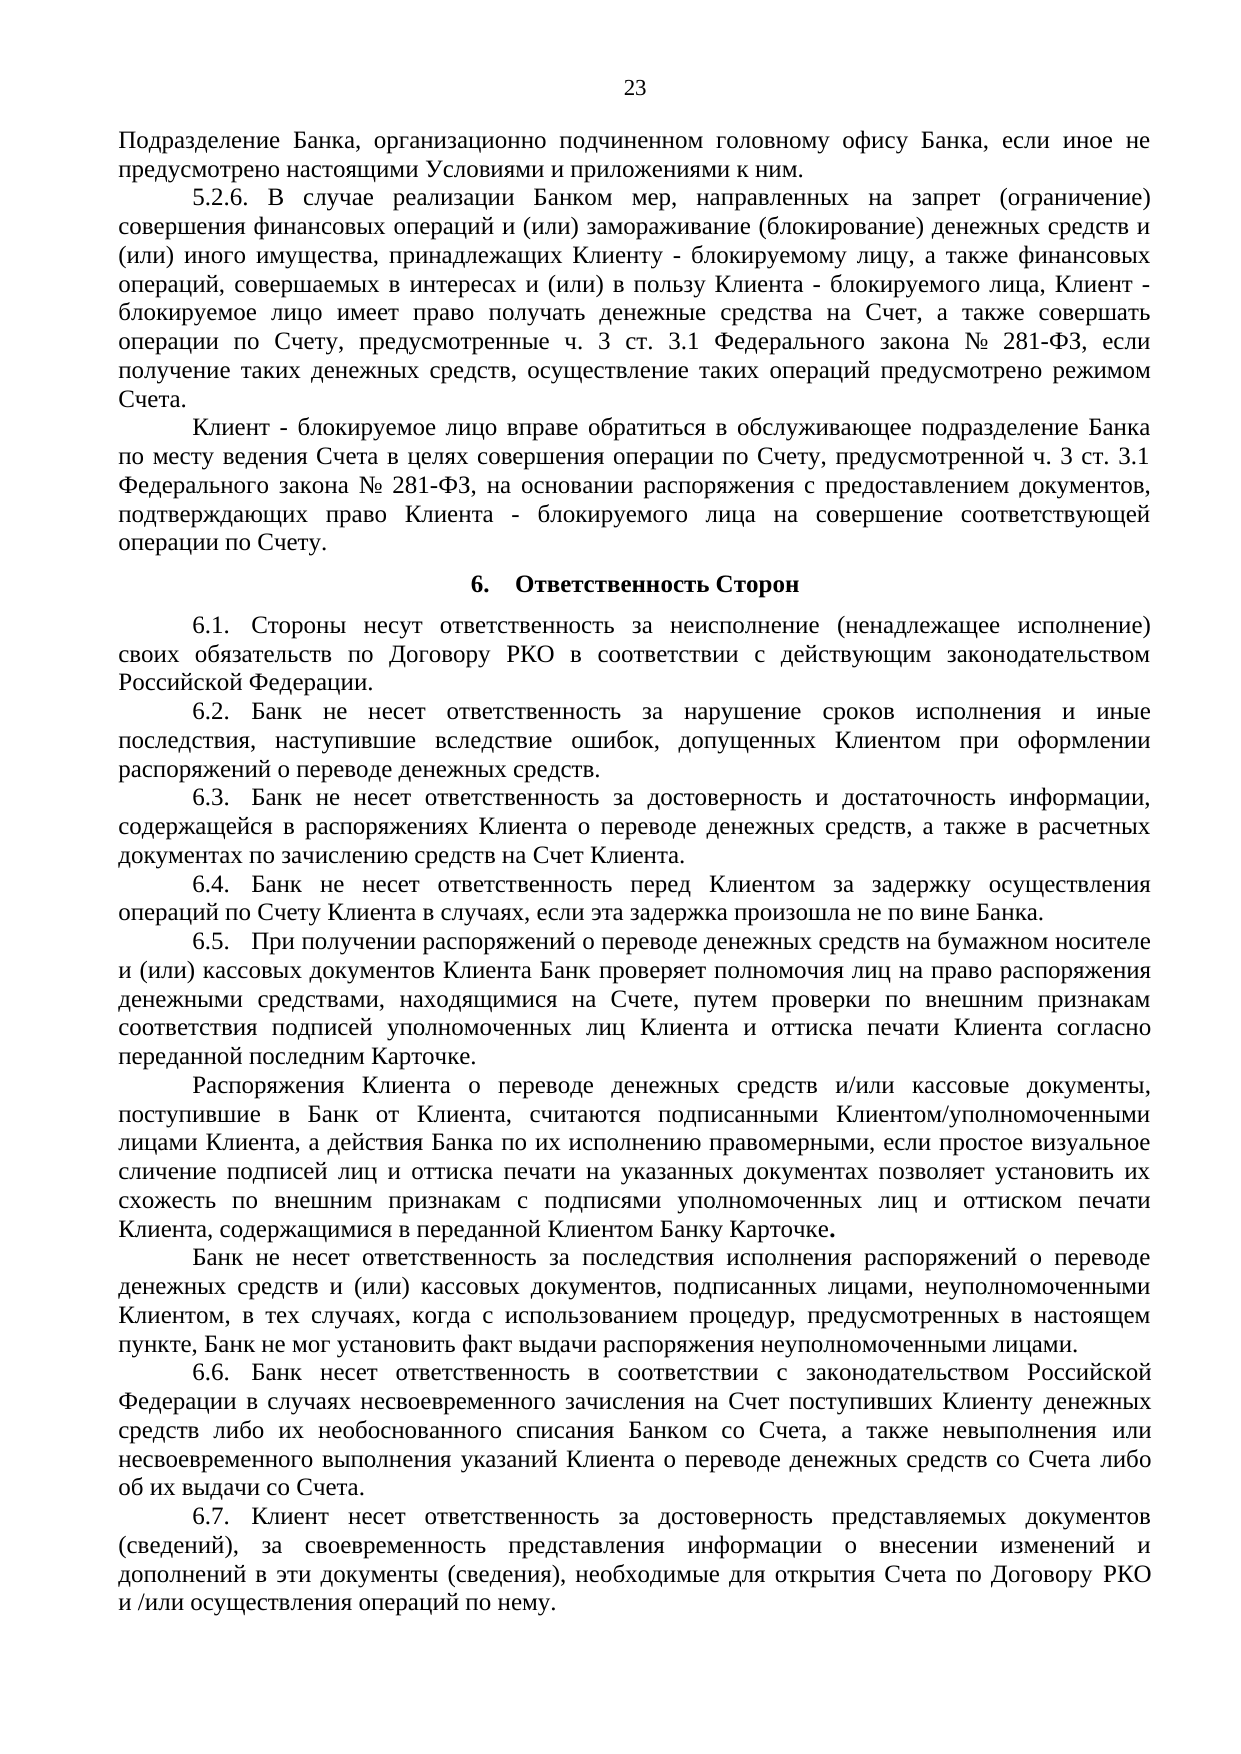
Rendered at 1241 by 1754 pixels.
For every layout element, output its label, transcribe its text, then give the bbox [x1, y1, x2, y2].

text 6.5. При получении распоряжений о переводе денежных средств на бумажном носителе и (или) кассовых документов Клиента Банк проверяет полномочия лиц на право распоряжения денежными средствами, находящимися на Счете, путем проверки по внешним признакам соответствия подписей уполномоченных лиц Клиента и оттиска печати Клиента согласно переданной последним Карточке. [118, 926, 1152, 1070]
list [118, 125, 1152, 182]
text Распоряжения Клиента о переводе денежных средств и/или кассовые документы, поступившие в Банк от Клиента, считаются подписанными Клиентом/уполномоченными лицами Клиента, а действия Банка по их исполнению правомерными, если простое визуальное сличение подписей лиц и оттиска печати на указанных документах позволяет установить их схожесть по внешним признакам с подписями уполномоченных лиц и оттиском печати Клиента, содержащимися в переданной Клиентом Банку Карточке. [118, 1070, 1152, 1242]
text 6. Ответственность Сторон [118, 569, 1152, 597]
list Клиент - блокируемое лицо вправе обратиться в обслуживающее подразделение Банка по месту ведения Счета в целях совершения операции по Счету, предусмотренной ч. 3 ст. 3.1 Федерального закона № 281-ФЗ, на основании распоряжения с предоставлением документов, подтверждающих право Клиента - блокируемого лица на совершение соответствующей операции по Счету. [118, 412, 1152, 556]
text 6.2. Банк не несет ответственность за нарушение сроков исполнения и иные последствия, наступившие вследствие ошибок, допущенных Клиентом при оформлении распоряжений о переводе денежных средств. [118, 696, 1152, 782]
text Банк не несет ответственность за последствия исполнения распоряжений о переводе денежных средств и (или) кассовых документов, подписанных лицами, неуполномоченными Клиентом, в тех случаях, когда с использованием процедур, предусмотренных в настоящем пункте, Банк не мог установить факт выдачи распоряжения неуполномоченными лицами. [118, 1242, 1152, 1357]
list 5.2.6. В случае реализации Банком мер, направленных на запрет (ограничение) совершения финансовых операций и (или) замораживание (блокирование) денежных средств и (или) иного имущества, принадлежащих Клиенту - блокируемому лицу, а также финансовых операций, совершаемых в интересах и (или) в пользу Клиента - блокируемого лица, Клиент - блокируемое лицо имеет право получать денежные средства на Счет, а также совершать операции по Счету, предусмотренные ч. 3 ст. 3.1 Федерального закона № 281-ФЗ, если получение таких денежных средств, осуществление таких операций предусмотрено режимом Счета. [118, 182, 1152, 412]
text 6.1. Стороны несут ответственность за неисполнение (ненадлежащее исполнение) своих обязательств по Договору РКО в соответствии с действующим законодательством Российской Федерации. [118, 610, 1152, 696]
text 6.7. Клиент несет ответственность за достоверность представляемых документов (сведений), за своевременность представления информации о внесении изменений и дополнений в эти документы (сведения), необходимые для открытия Счета по Договору РКО и /или осуществления операций по нему. [118, 1501, 1152, 1616]
text 6.6. Банк несет ответственность в соответствии с законодательством Российской Федерации в случаях несвоевременного зачисления на Счет поступивших Клиенту денежных средств либо их необоснованного списания Банком со Счета, а также невыполнения или несвоевременного выполнения указаний Клиента о переводе денежных средств со Счета либо об их выдачи со Счета. [118, 1357, 1152, 1501]
text 6.4. Банк не несет ответственность перед Клиентом за задержку осуществления операций по Счету Клиента в случаях, если эта задержка произошла не по вине Банка. [118, 869, 1152, 926]
text 6.3. Банк не несет ответственность за достоверность и достаточность информации, содержащейся в распоряжениях Клиента о переводе денежных средств, а также в расчетных документах по зачислению средств на Счет Клиента. [118, 782, 1152, 869]
